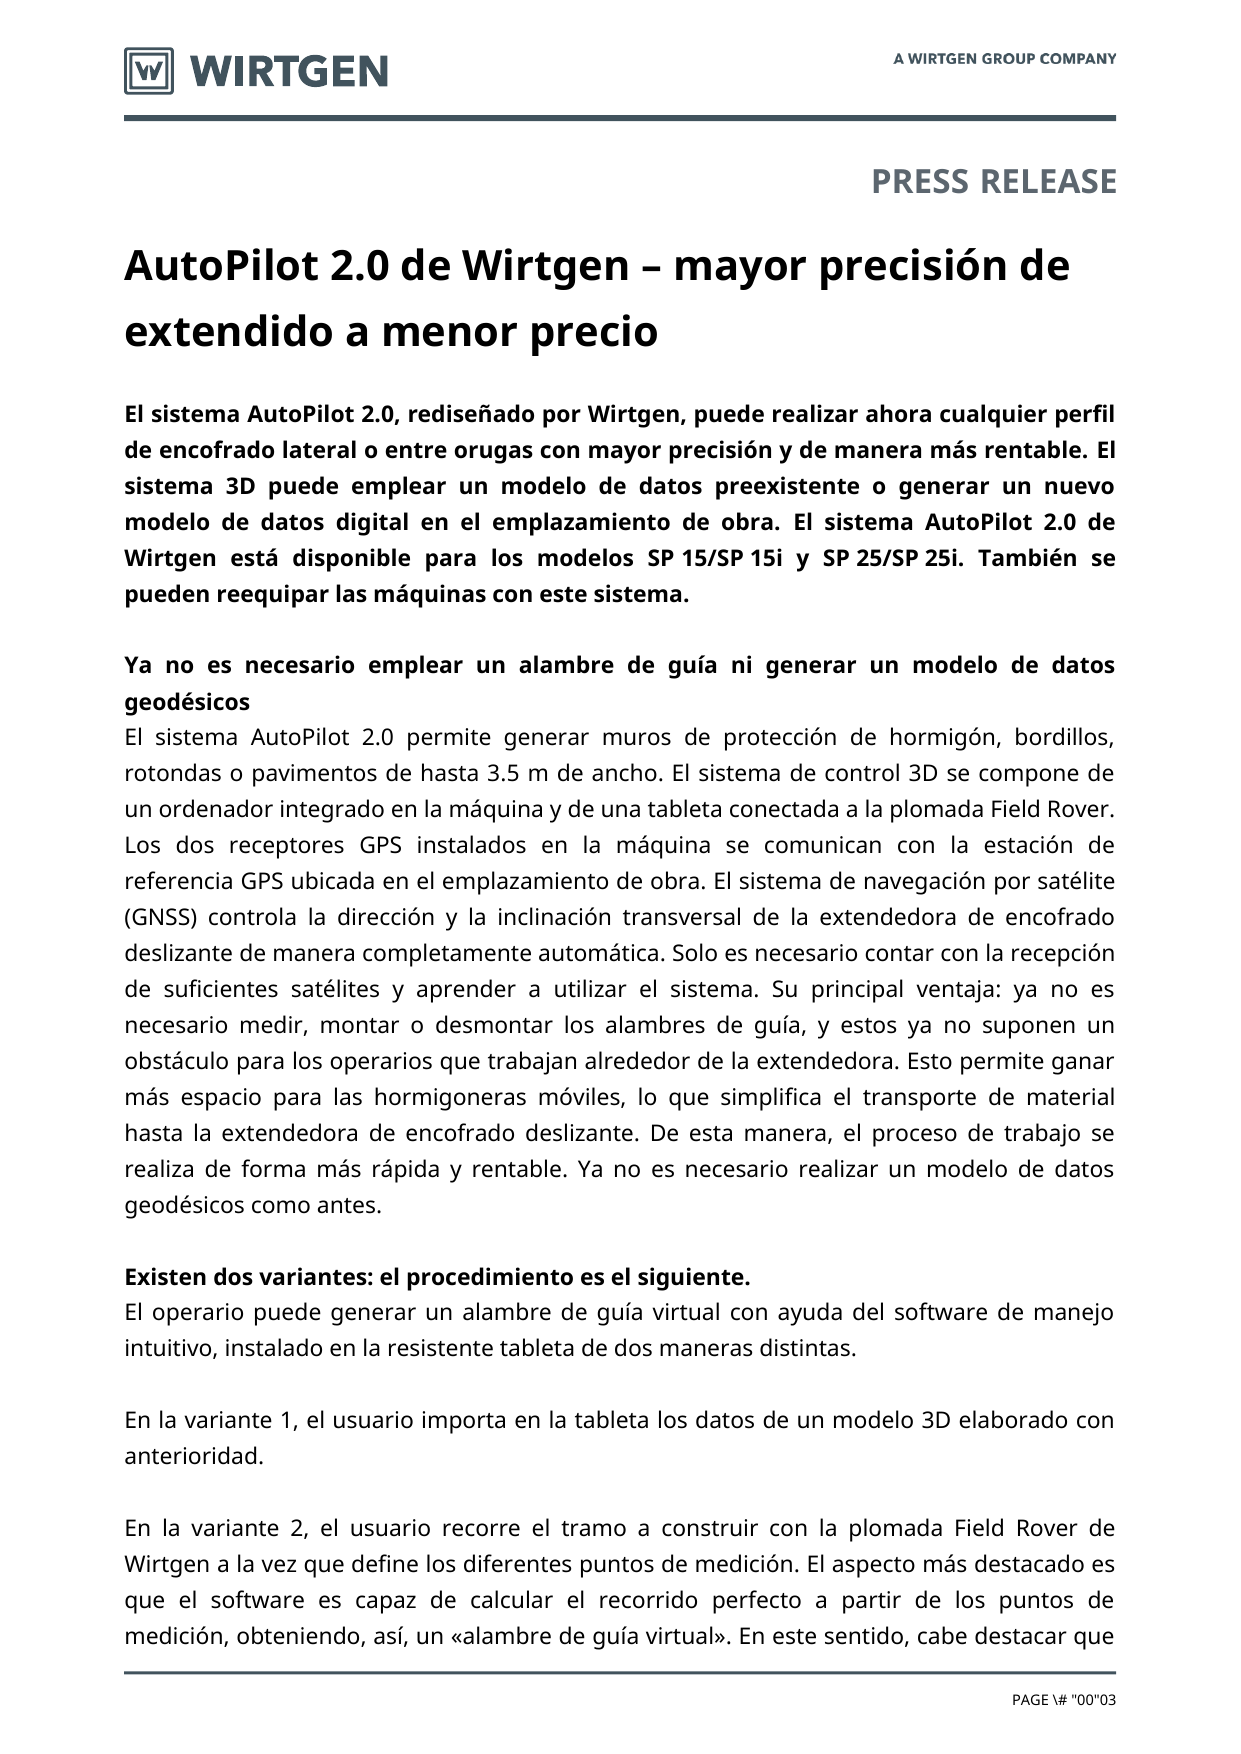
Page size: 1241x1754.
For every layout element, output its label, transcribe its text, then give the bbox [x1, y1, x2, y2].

subtitle AutoPilot 2.0 de Wirtgen – mayor precisión de extendido a menor precio [124, 236, 1116, 358]
text En la variante 1, el usuario importa en la tableta los datos de un modelo 3D elaborado con anterioridad. [124, 1404, 1116, 1471]
picture [893, 53, 1117, 64]
text Ya no es necesario emplear un alambre de guía ni generar un modelo de datos geodésicos [124, 649, 1116, 717]
text Existen dos variantes: el procedimiento es el siguiente. [124, 1260, 1116, 1292]
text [124, 1512, 1116, 1651]
text El operario puede generar un alambre de guía virtual con ayuda del software de manejo intuitivo, instalado en la resistente tableta de dos maneras distintas. [124, 1296, 1116, 1363]
text El sistema AutoPilot 2.0, rediseñado por Wirtgen, puede realizar ahora cualquier perfil de encofrado lateral o entre orugas con mayor precisión y de manera más rentable. El sistema 3D puede emplear un modelo de datos preexistente o generar un nuevo modelo de datos digital en el emplazamiento de obra. El sistema AutoPilot 2.0 de Wirtgen está disponible para los modelos SP 15/SP 15i y SP 25/SP 25i. También se pueden reequipar las máquinas con este sistema. [124, 398, 1116, 609]
text El sistema AutoPilot 2.0 permite generar muros de protección de hormigón, bordillos, rotondas o pavimentos de hasta 3.5 m de ancho. El sistema de control 3D se compone de un ordenador integrado en la máquina y de una tableta conectada a la plomada Field Rover. Los dos receptores GPS instalados en la máquina se comunican con la estación de referencia GPS ubicada en el emplazamiento de obra. El sistema de navegación por satélite (GNSS) controla la dirección y la inclinación transversal de la extendedora de encofrado deslizante de manera completamente automática. Solo es necesario contar con la recepción de suficientes satélites y aprender a utilizar el sistema. Su principal ventaja: ya no es necesario medir, montar o desmontar los alambres de guía, y estos ya no suponen un obstáculo para los operarios que trabajan alrededor de la extendedora. Esto permite ganar más espacio para las hormigoneras móviles, lo que simplifica el transporte de material hasta la extendedora de encofrado deslizante. De esta manera, el proceso de trabajo se realiza de forma más rápida y rentable. Ya no es necesario realizar un modelo de datos geodésicos como antes. [124, 721, 1116, 1220]
